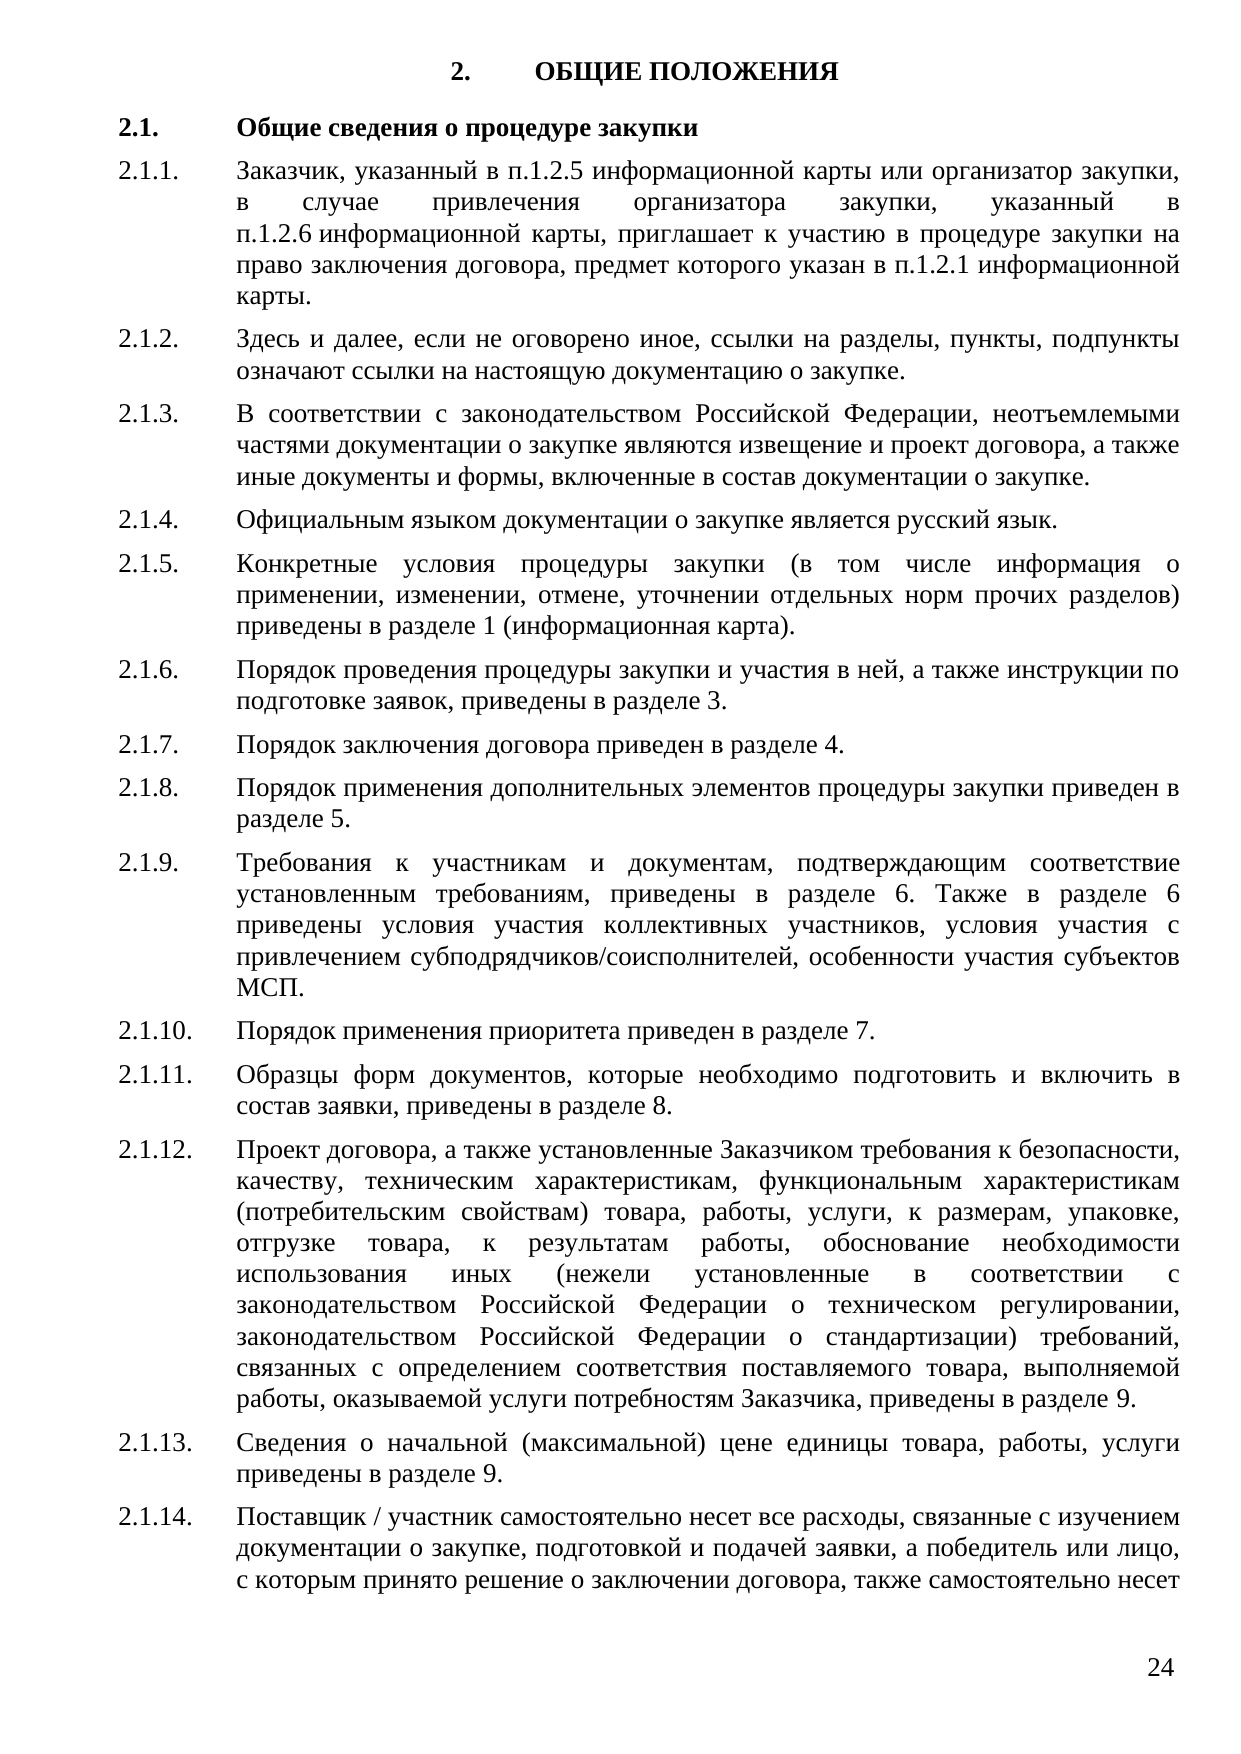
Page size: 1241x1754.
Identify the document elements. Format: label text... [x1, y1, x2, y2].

text Порядок проведения процедуры закупки и участия в ней, а также инструкции по подготовке заявок, приведены в разделе 3. [118, 653, 1181, 715]
list Проект договора, а также установленные Заказчиком требования к безопасности, качеству, техническим характеристикам, функциональным характеристикам (потребительским свойствам) товара, работы, услуги, к размерам, упаковке, отгрузке товара, к результатам работы, обоснование необходимости использования иных (нежели установленные в соответствии с законодательством Российской Федерации о техническом регулировании, законодательством Российской Федерации о стандартизации) требований, связанных с определением соответствия поставляемого товара, выполняемой работы, оказываемой услуги потребностям Заказчика, приведены в разделе 9. [118, 1133, 1181, 1413]
text Заказчик, указанный в п.1.2.5 информационной карты или организатор закупки, в случае привлечения организатора закупки, указанный в п.1.2.6 информационной карты, приглашает к участию в процедуре закупки на право заключения договора, предмет которого указан в п.1.2.1 информационной карты. [118, 154, 1181, 310]
list Сведения о начальной (максимальной) цене единицы товара, работы, услуги приведены в разделе 9. [118, 1426, 1181, 1488]
text Здесь и далее, если не оговорено иное, ссылки на разделы, пункты, подпункты означают ссылки на настоящую документацию о закупке. [118, 323, 1181, 385]
text Образцы форм документов, которые необходимо подготовить и включить в состав заявки, приведены в разделе 8. [118, 1058, 1181, 1120]
text Требования к участникам и документам, подтверждающим соответствие установленным требованиям, приведены в разделе 6. Также в разделе 6 приведены условия участия коллективных участников, условия участия с привлечением субподрядчиков/соисполнителей, особенности участия субъектов МСП. [118, 846, 1181, 1002]
text Конкретные условия процедуры закупки (в том числе информация о применении, изменении, отмене, уточнении отдельных норм прочих разделов) приведены в разделе 1 (информационная карта). [118, 547, 1181, 640]
text Общие положения [118, 54, 1181, 86]
text Порядок применения приоритета приведен в разделе 7. [118, 1014, 1181, 1046]
text Общие сведения о процедуре закупки [118, 111, 1181, 142]
text Порядок применения дополнительных элементов процедуры закупки приведен в разделе 5. [118, 771, 1181, 834]
text Официальным языком документации о закупке является русский язык. [118, 503, 1181, 534]
text В соответствии с законодательством Российской Федерации, неотъемлемыми частями документации о закупке являются извещение и проект договора, а также иные документы и формы, включенные в состав документации о закупке. [118, 397, 1181, 491]
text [118, 1500, 1181, 1594]
text Порядок заключения договора приведен в разделе 4. [118, 728, 1181, 759]
